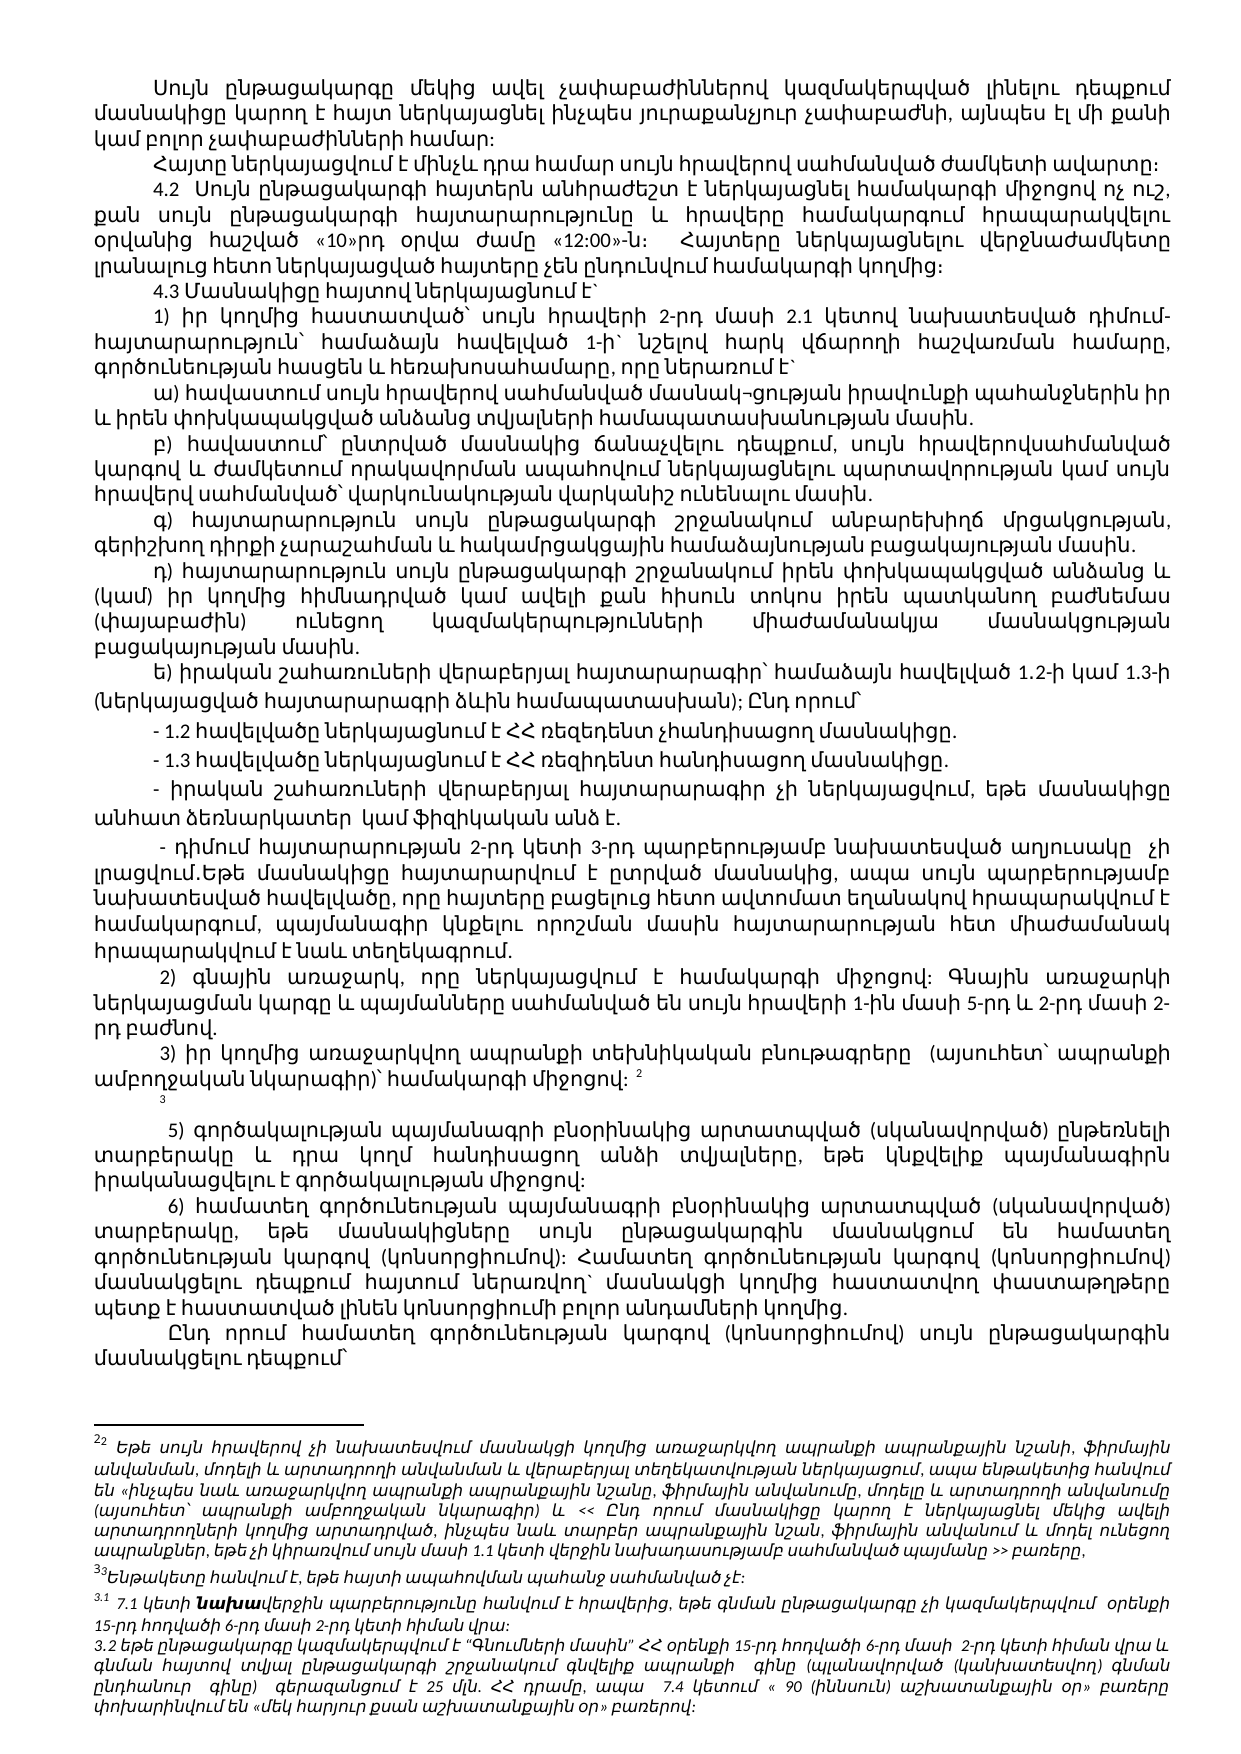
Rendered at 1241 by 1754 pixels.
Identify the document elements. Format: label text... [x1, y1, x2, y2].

text Հայտը ներկայացվում է մինչև դրա համար սույն հրավերով սահմանված ժամկետի ավարտը։ [94, 151, 1171, 177]
text 4.3 Մասնակիցը հայտով ներկայացնում է` [94, 278, 1171, 304]
text 4.2 Սույն ընթացակարգի հայտերն անհրաժեշտ է ներկայացնել համակարգի միջոցով ոչ ուշ, քան սույն ընթացակարգի հայտարարությունը և հրավերը համակարգում հրապարակվելու օրվանից հաշված «10»րդ օրվա ժամը «12:00»-ն։ Հայտերը ներկայացնելու վերջնաժամկետը լրանալուց հետո ներկայացված հայտերը չեն ընդունվում համակարգի կողմից։ [94, 177, 1171, 278]
text 1) իր կողմից հաստատված՝ սույն հրավերի 2-րդ մասի 2.1 կետով նախատեսված դիմում-հայտարարություն՝ համաձայն հավելված 1-ի` նշելով հարկ վճարողի հաշվառման համարը, գործունեության հասցեն և հեռախոսահամարը, որը ներառում է` [94, 304, 1171, 380]
text գ) հայտարարություն սույն ընթացակարգի շրջանակում անբարեխիղճ մրցակցության, գերիշխող դիրքի չարաշահման և հակամրցակցային համաձայնության բացակայության մասին. [94, 507, 1171, 558]
text ա) հավաստում սույն հրավերով սահմանված մասնակ¬ցության իրավունքի պահանջներին իր և իրեն փոխկապակցված անձանց տվյալների համապատասխանության մասին. [94, 380, 1171, 431]
text - իրական շահառուների վերաբերյալ հայտարարագիր չի ներկայացվում, եթե մասնակիցը անհատ ձեռնարկատեր կամ ֆիզիկական անձ է. [94, 776, 1171, 831]
text բ) հավաստում՝ ընտրված մասնակից ճանաչվելու դեպքում, սույն հրավերովսահմանված կարգով և ժամկետում որակավորման ապահովում ներկայացնելու պարտավորության կամ սույն հրավերվ սահմանված՝ վարկունակության վարկանիշ ունենալու մասին. [94, 431, 1171, 507]
text - դիմում հայտարարության 2-րդ կետի 3-րդ պարբերությամբ նախատեսված աղյուսակը չի լրացվում․Եթե մասնակիցը հայտարարվում է ըտրված մասնակից, ապա սույն պարբերությամբ նախատեսված հավելվածը, որը հայտերը բացելուց հետո ավտոմատ եղանակով հրապարակվում է համակարգում, պայմանագիր կնքելու որոշման մասին հայտարարության հետ միաժամանակ հրապարակվում է նաև տեղեկագրում. [94, 834, 1171, 964]
text 2) գնային առաջարկ, որը ներկայացվում է համակարգի միջոցով: Գնային առաջարկի ներկայացման կարգը և պայմանները սահմանված են սույն հրավերի 1-ին մասի 5-րդ և 2-րդ մասի 2-րդ բաժնով. [94, 964, 1171, 1041]
text 3 [94, 1091, 1171, 1117]
text 6) համատեղ գործունեության պայմանագրի բնօրինակից արտատպված (սկանավորված) տարբերակը, եթե մասնակիցները սույն ընթացակարգին մասնակցում են համատեղ գործունեության կարգով (կոնսորցիումով): Համատեղ գործունեության կարգով (կոնսորցիումով) մասնակցելու դեպքում հայտում ներառվող` մասնակցի կողմից հաստատվող փաստաթղթերը պետք է հաստատված լինեն կոնսորցիումի բոլոր անդամների կողմից. [94, 1193, 1171, 1320]
text 3) իր կողմից առաջարկվող ապրանքի տեխնիկական բնութագրերը (այսուհետ՝ ապրանքի ամբողջական նկարագիր)՝ համակարգի միջոցով: 2 [94, 1041, 1171, 1091]
text Ընդ որում համատեղ գործունեության կարգով (կոնսորցիումով) սույն ընթացակարգին մասնակցելու դեպքում՝ [94, 1320, 1171, 1371]
text դ) հայտարարություն սույն ընթացակարգի շրջանակում իրեն փոխկապակցված անձանց և (կամ) իր կողմից հիմնադրված կամ ավելի քան հիսուն տոկոս իրեն պատկանող բաժնեմաս (փայաբաժին) ունեցող կազմակերպությունների միաժամանակյա մասնակցության բացակայության մասին. [94, 558, 1171, 659]
text - 1.2 հավելվածը ներկայացնում է ՀՀ ռեզեդենտ չհանդիսացող մասնակիցը. [94, 718, 1171, 743]
text ե) իրական շահառուների վերաբերյալ հայտարարագիր՝ համաձայն հավելված 1․2-ի կամ 1.3-ի (ներկայացված հայտարարագրի ձևին համապատասխան); Ընդ որում՝ [94, 659, 1171, 714]
text - 1.3 հավելվածը ներկայացնում է ՀՀ ռեզիդենտ հանդիսացող մասնակիցը. [94, 747, 1171, 772]
text Սույն ընթացակարգը մեկից ավել չափաբաժիններով կազմակերպված լինելու դեպքում մասնակիցը կարող է հայտ ներկայացնել ինչպես յուրաքանչյուր չափաբաժնի, այնպես էլ մի քանի կամ բոլոր չափաբաժինների համար: [94, 75, 1171, 151]
text 5) գործակալության պայմանագրի բնօրինակից արտատպված (սկանավորված) ընթեռնելի տարբերակը և դրա կողմ հանդիսացող անձի տվյալները, եթե կնքվելիք պայմանագիրն իրականացվելու է գործակալության միջոցով: [94, 1117, 1171, 1193]
